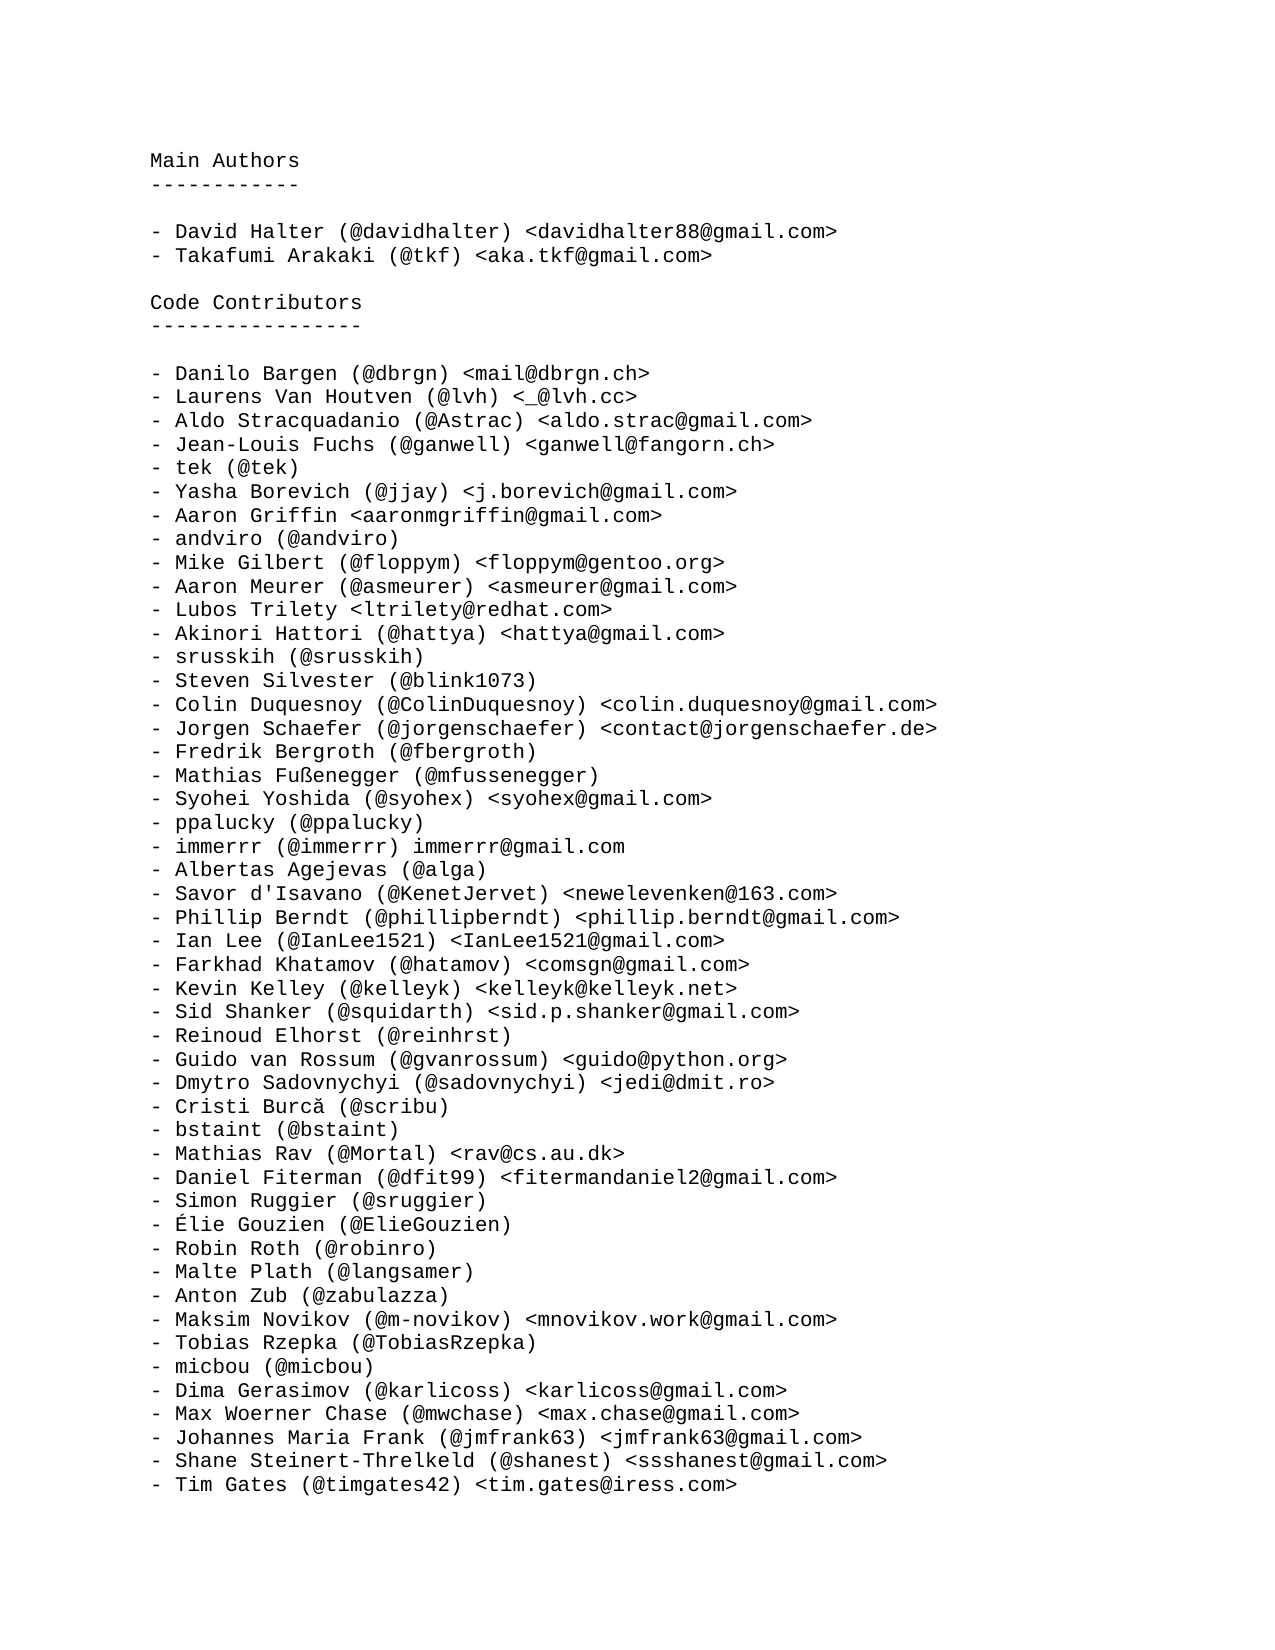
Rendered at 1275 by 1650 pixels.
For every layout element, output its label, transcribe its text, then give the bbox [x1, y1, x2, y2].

text - Dima Gerasimov (@karlicoss) <karlicoss@gmail.com> [150, 1379, 1125, 1403]
text - Mathias Rav (@Mortal) <rav@cs.au.dk> [150, 1143, 1125, 1167]
text - Farkhad Khatamov (@hatamov) <comsgn@gmail.com> [150, 954, 1125, 978]
text - immerrr (@immerrr) immerrr@gmail.com [150, 836, 1125, 859]
text - Laurens Van Houtven (@lvh) <_@lvh.cc> [150, 386, 1125, 410]
text - Syohei Yoshida (@syohex) <syohex@gmail.com> [150, 788, 1125, 812]
text - srusskih (@srusskih) [150, 647, 1125, 670]
text - ppalucky (@ppalucky) [150, 812, 1125, 836]
text - Reinoud Elhorst (@reinhrst) [150, 1025, 1125, 1048]
text - Savor d'Isavano (@KenetJervet) <newelevenken@163.com> [150, 883, 1125, 907]
text - Cristi Burcă (@scribu) [150, 1096, 1125, 1119]
text Main Authors [150, 150, 1125, 174]
text - Akinori Hattori (@hattya) <hattya@gmail.com> [150, 623, 1125, 647]
text - Shane Steinert-Threlkeld (@shanest) <ssshanest@gmail.com> [150, 1451, 1125, 1474]
text - Aldo Stracquadanio (@Astrac) <aldo.strac@gmail.com> [150, 410, 1125, 434]
text - Takafumi Arakaki (@tkf) <aka.tkf@gmail.com> [150, 244, 1125, 268]
text ------------ [150, 174, 1125, 197]
text - bstaint (@bstaint) [150, 1119, 1125, 1143]
text - andviro (@andviro) [150, 528, 1125, 552]
text - Tim Gates (@timgates42) <tim.gates@iress.com> [150, 1474, 1125, 1498]
text - Maksim Novikov (@m-novikov) <mnovikov.work@gmail.com> [150, 1309, 1125, 1332]
text - Aaron Meurer (@asmeurer) <asmeurer@gmail.com> [150, 576, 1125, 599]
text - Malte Plath (@langsamer) [150, 1261, 1125, 1285]
text - Max Woerner Chase (@mwchase) <max.chase@gmail.com> [150, 1403, 1125, 1427]
text - Mike Gilbert (@floppym) <floppym@gentoo.org> [150, 552, 1125, 576]
text - Colin Duquesnoy (@ColinDuquesnoy) <colin.duquesnoy@gmail.com> [150, 694, 1125, 717]
text - Simon Ruggier (@sruggier) [150, 1190, 1125, 1214]
text - Mathias Fußenegger (@mfussenegger) [150, 765, 1125, 788]
text - Élie Gouzien (@ElieGouzien) [150, 1214, 1125, 1238]
text - David Halter (@davidhalter) <davidhalter88@gmail.com> [150, 221, 1125, 244]
text - Yasha Borevich (@jjay) <j.borevich@gmail.com> [150, 481, 1125, 505]
text Code Contributors [150, 292, 1125, 316]
text - Fredrik Bergroth (@fbergroth) [150, 741, 1125, 765]
text - Lubos Trilety <ltrilety@redhat.com> [150, 599, 1125, 623]
text - Daniel Fiterman (@dfit99) <fitermandaniel2@gmail.com> [150, 1167, 1125, 1190]
text - Guido van Rossum (@gvanrossum) <guido@python.org> [150, 1048, 1125, 1072]
text - Sid Shanker (@squidarth) <sid.p.shanker@gmail.com> [150, 1001, 1125, 1025]
text - Anton Zub (@zabulazza) [150, 1285, 1125, 1309]
text - Dmytro Sadovnychyi (@sadovnychyi) <jedi@dmit.ro> [150, 1072, 1125, 1096]
text ----------------- [150, 316, 1125, 339]
text - Aaron Griffin <aaronmgriffin@gmail.com> [150, 505, 1125, 528]
text - Jean-Louis Fuchs (@ganwell) <ganwell@fangorn.ch> [150, 434, 1125, 457]
text - Ian Lee (@IanLee1521) <IanLee1521@gmail.com> [150, 930, 1125, 954]
text - Tobias Rzepka (@TobiasRzepka) [150, 1332, 1125, 1356]
text - Phillip Berndt (@phillipberndt) <phillip.berndt@gmail.com> [150, 907, 1125, 930]
text - Danilo Bargen (@dbrgn) <mail@dbrgn.ch> [150, 363, 1125, 386]
text - Albertas Agejevas (@alga) [150, 859, 1125, 883]
text - micbou (@micbou) [150, 1356, 1125, 1379]
text - Steven Silvester (@blink1073) [150, 670, 1125, 694]
text - tek (@tek) [150, 457, 1125, 481]
text - Johannes Maria Frank (@jmfrank63) <jmfrank63@gmail.com> [150, 1427, 1125, 1451]
text - Jorgen Schaefer (@jorgenschaefer) <contact@jorgenschaefer.de> [150, 717, 1125, 741]
text - Robin Roth (@robinro) [150, 1238, 1125, 1261]
text - Kevin Kelley (@kelleyk) <kelleyk@kelleyk.net> [150, 978, 1125, 1001]
